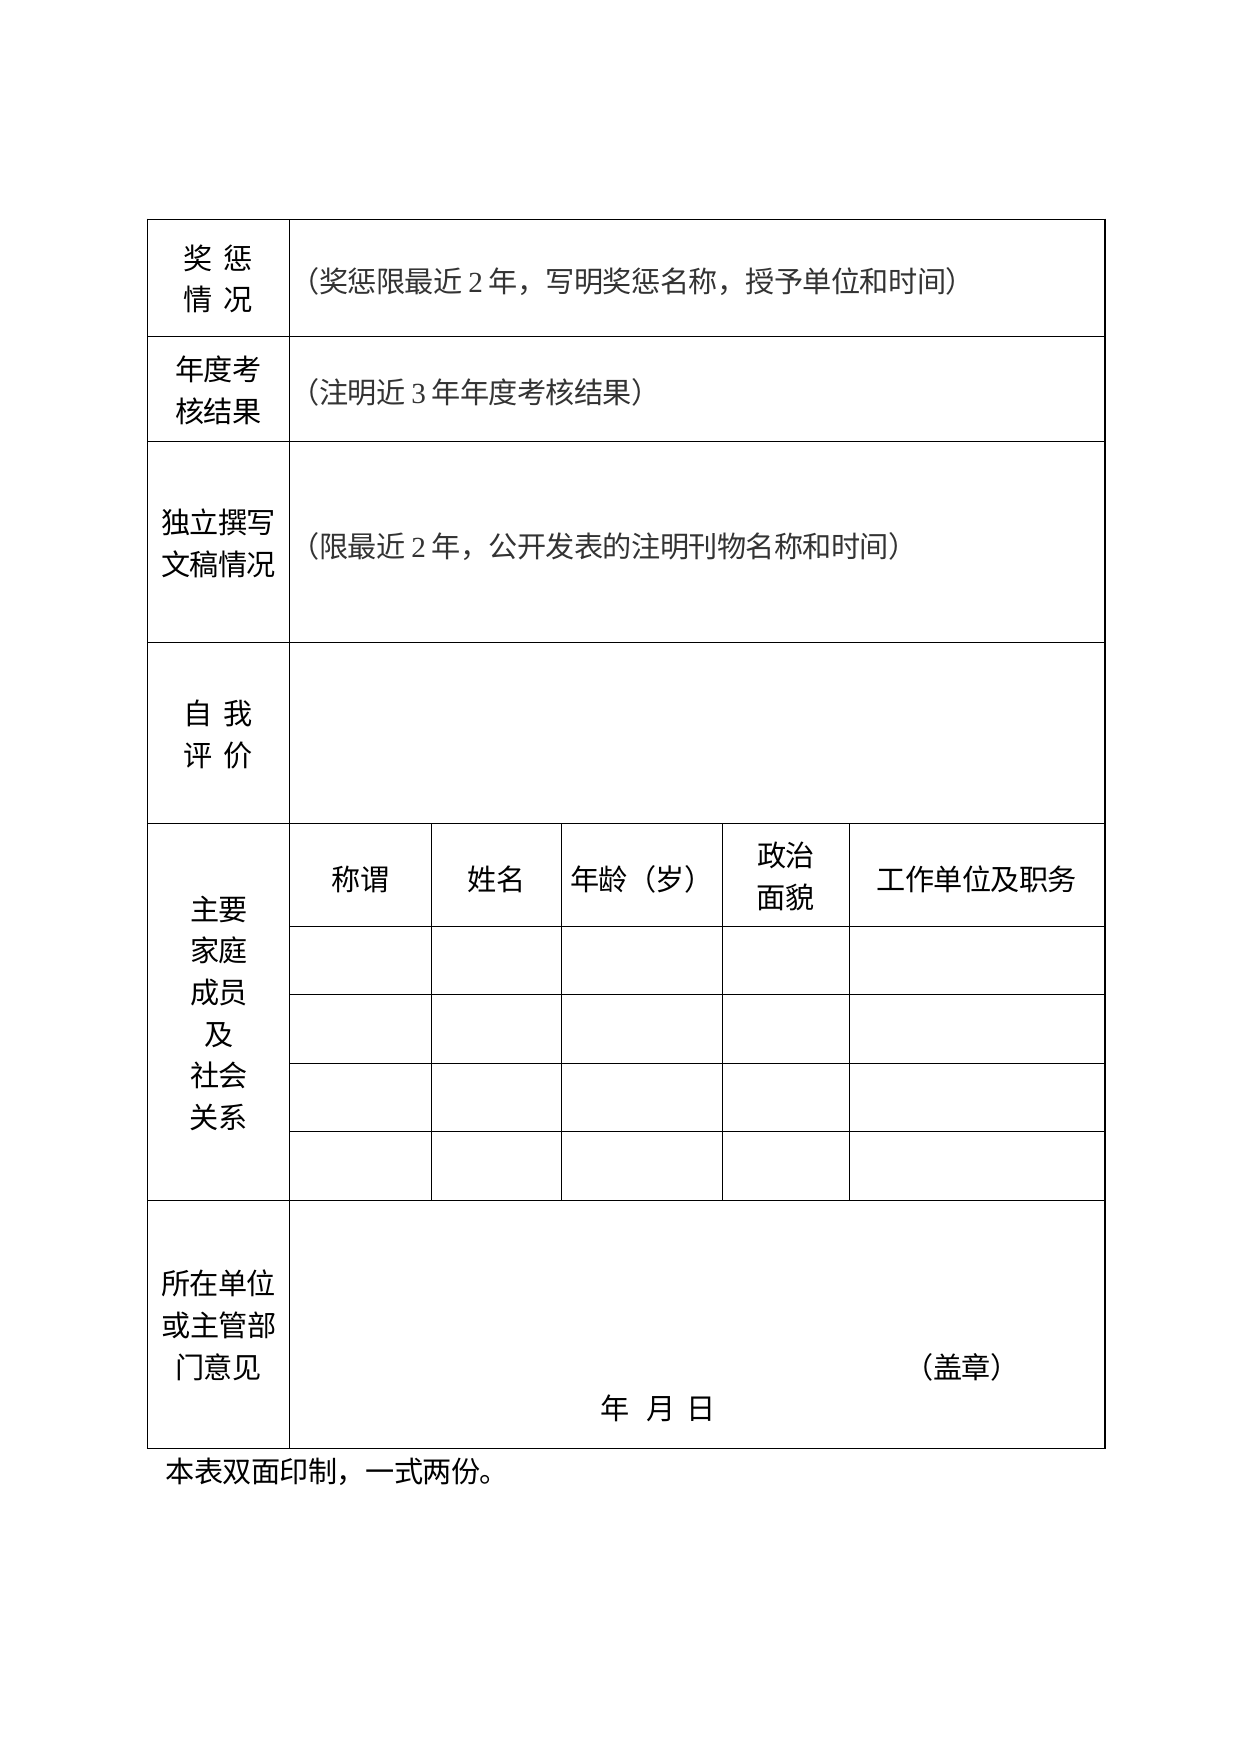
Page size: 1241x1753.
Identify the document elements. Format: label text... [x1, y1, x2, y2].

table_cell 自 我 评 价 [148, 643, 289, 823]
table_cell （注明近3年年度考核结果） [290, 337, 1104, 441]
table_cell （限最近2年，公开发表的注明刊物名称和时间） [290, 442, 1104, 642]
table_cell [432, 1064, 561, 1131]
table_cell [723, 1064, 849, 1131]
table_cell 工作单位及职务 [850, 824, 1104, 926]
table_cell [290, 995, 431, 1063]
table_cell 年度考 核结果 [148, 337, 289, 441]
table_cell [850, 995, 1104, 1063]
table_cell 所在单位 或主管部门意见 [148, 1201, 289, 1447]
table_cell 独立撰写 文稿情况 [148, 442, 289, 642]
table_cell 政治 面貌 [723, 824, 849, 926]
table_cell 年龄（岁） [562, 824, 722, 926]
table_cell [432, 995, 561, 1063]
table_cell [850, 1064, 1104, 1131]
table_cell [290, 643, 1104, 823]
text 本表双面印制，一式两份。 [165, 1449, 1087, 1491]
table_cell 主要 家庭 成员 及 社会 关系 [148, 824, 289, 1199]
table_cell [850, 927, 1104, 994]
table_cell （盖章） 年 月 日 [290, 1201, 1104, 1447]
table_cell [562, 927, 722, 994]
table_cell [723, 995, 849, 1063]
table_cell [723, 927, 849, 994]
table_cell [432, 927, 561, 994]
table_cell [562, 1064, 722, 1131]
table_cell [850, 1132, 1104, 1199]
table_cell [562, 1132, 722, 1199]
table_cell 称谓 [290, 824, 431, 926]
table_cell 奖 惩 情 况 [148, 220, 289, 336]
table_cell [432, 1132, 561, 1199]
table_cell [562, 995, 722, 1063]
table_cell [290, 1132, 431, 1199]
table_cell [290, 1064, 431, 1131]
table_cell [290, 927, 431, 994]
table_cell （奖惩限最近2年，写明奖惩名称，授予单位和时间） [290, 220, 1104, 336]
table_cell 姓名 [432, 824, 561, 926]
table_cell [723, 1132, 849, 1199]
